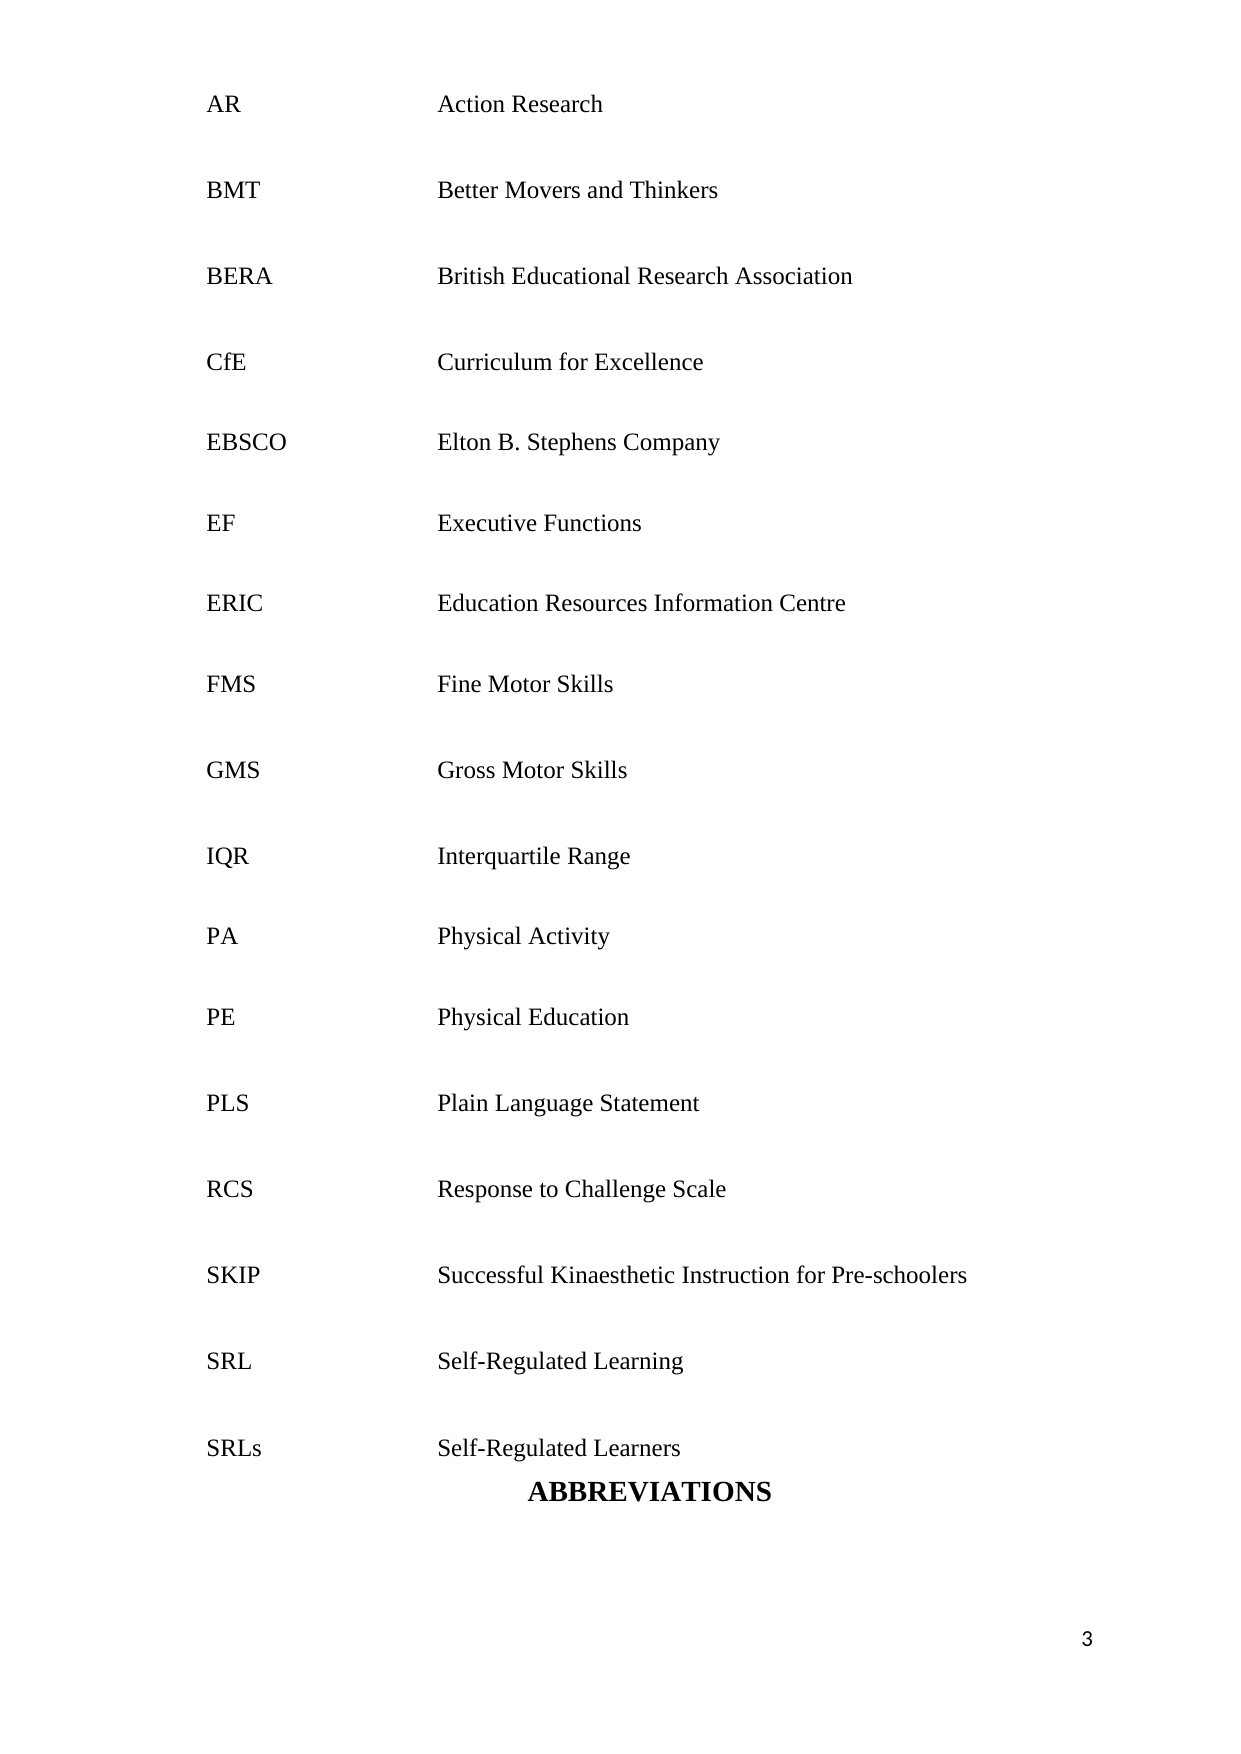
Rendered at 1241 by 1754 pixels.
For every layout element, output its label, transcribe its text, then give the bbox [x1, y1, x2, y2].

table_cell Elton B. Stephens Company [426, 428, 1104, 508]
table_cell Self-Regulated Learning [426, 1346, 1104, 1433]
table_header Action Research [426, 89, 1104, 175]
table_cell Self-Regulated Learners [426, 1433, 1104, 1474]
table_cell GMS [195, 755, 426, 841]
table_cell RCS [195, 1174, 426, 1260]
table_cell Physical Activity [426, 921, 1104, 1002]
table_cell Plain Language Statement [426, 1088, 1104, 1174]
table_cell Response to Challenge Scale [426, 1174, 1104, 1260]
table_cell Successful Kinaesthetic Instruction for Pre-schoolers [426, 1260, 1104, 1346]
table_cell SKIP [195, 1260, 426, 1346]
table_cell IQR [195, 841, 426, 921]
table_header AR [195, 89, 426, 175]
table_cell PA [195, 921, 426, 1002]
table_cell Physical Education [426, 1002, 1104, 1088]
table_cell Executive Functions [426, 508, 1104, 588]
table_cell PLS [195, 1088, 426, 1174]
table_cell Interquartile Range [426, 841, 1104, 921]
table_cell British Educational Research Association [426, 261, 1104, 347]
text ABBREVIATIONS [207, 1474, 1092, 1508]
table_cell BMT [195, 175, 426, 261]
table_cell Education Resources Information Centre [426, 588, 1104, 669]
table_cell Curriculum for Excellence [426, 347, 1104, 427]
table_cell SRL [195, 1346, 426, 1433]
table_cell EBSCO [195, 428, 426, 508]
table_cell BERA [195, 261, 426, 347]
table_cell SRLs [195, 1433, 426, 1474]
table_cell Fine Motor Skills [426, 669, 1104, 755]
table_cell Gross Motor Skills [426, 755, 1104, 841]
table_cell FMS [195, 669, 426, 755]
table_cell CfE [195, 347, 426, 427]
table_cell EF [195, 508, 426, 588]
table_cell ERIC [195, 588, 426, 669]
table_cell PE [195, 1002, 426, 1088]
table_cell Better Movers and Thinkers [426, 175, 1104, 261]
